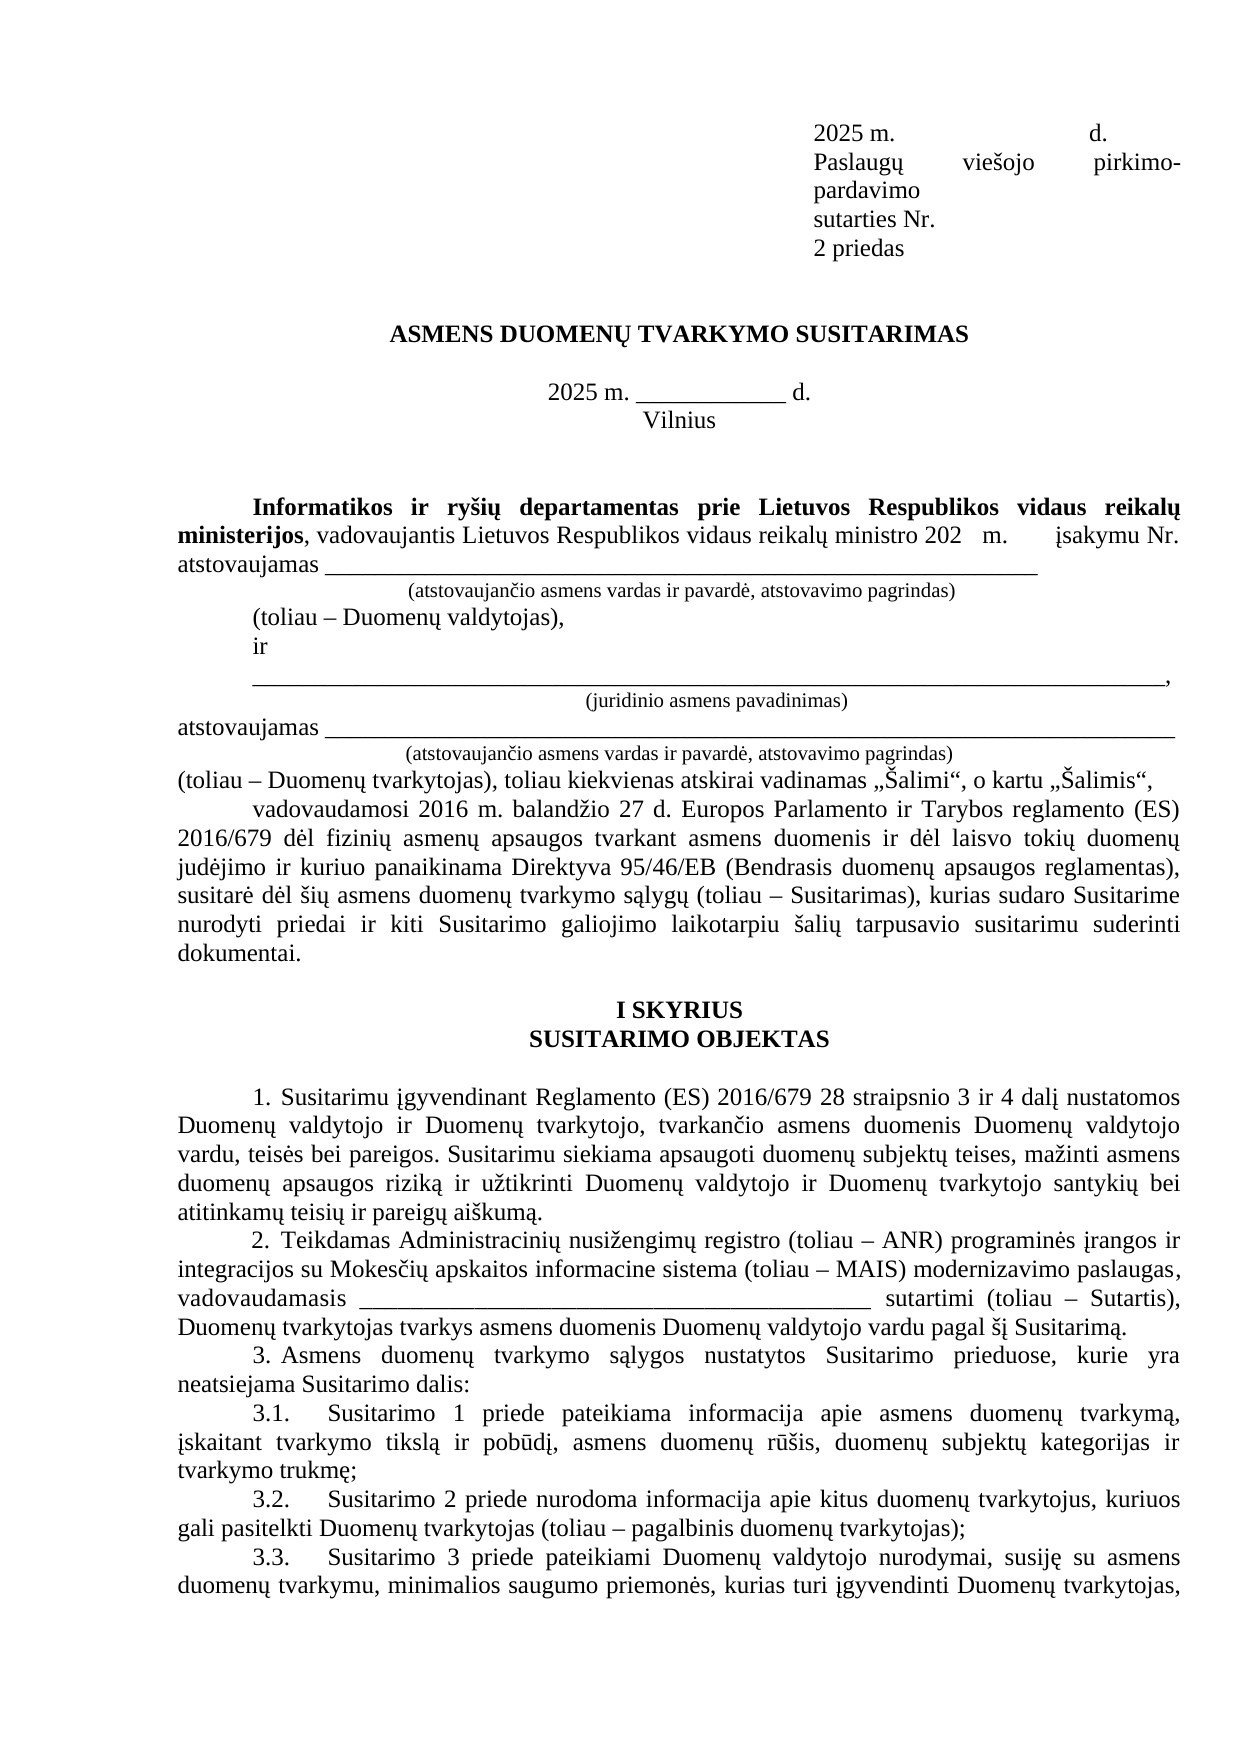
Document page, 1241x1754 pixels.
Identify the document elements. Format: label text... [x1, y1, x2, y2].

list SUSITARIMO OBJEKTAS [177, 1024, 1181, 1053]
text (atstovaujančio asmens vardas ir pavardė, atstovavimo pagrindas) [177, 741, 1181, 765]
list Susitarimo 1 priede pateikiama informacija apie asmens duomenų tvarkymą, įskaitant tvarkymo tikslą ir pobūdį, asmens duomenų rūšis, duomenų subjektų kategorijas ir tvarkymo trukmę; [177, 1398, 1181, 1484]
text atstovaujamas ____________________________________________________________________ [177, 712, 1181, 741]
text 2025 m. ____________ d. [177, 377, 1181, 406]
text ir [177, 631, 1181, 660]
list Susitarimu įgyvendinant Reglamento (ES) 2016/679 28 straipsnio 3 ir 4 dalį nustatomos Duomenų valdytojo ir Duomenų tvarkytojo, tvarkančio asmens duomenis Duomenų valdytojo vardu, teisės bei pareigos. Susitarimu siekiama apsaugoti duomenų subjektų teises, mažinti asmens duomenų apsaugos riziką ir užtikrinti Duomenų valdytojo ir Duomenų tvarkytojo santykių bei atitinkamų teisių ir pareigų aiškumą. [177, 1082, 1181, 1225]
text Vilnius [177, 406, 1181, 434]
text _________________________________________________________________________, [177, 660, 1181, 688]
text ASMENS DUOMENŲ TVARKYMO SUSITARIMAS [177, 319, 1181, 348]
text Paslaugų viešojo pirkimo-pardavimo sutarties Nr. [813, 147, 1181, 233]
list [177, 1542, 1181, 1599]
text 2025 m. d. [738, 118, 1181, 147]
text (toliau – Duomenų tvarkytojas), toliau kiekvienas atskirai vadinamas „Šalimi“, o kartu „Šalimis“, [177, 765, 1181, 794]
text (toliau – Duomenų valdytojas), [177, 602, 1181, 631]
list Teikdamas Administracinių nusižengimų registro (toliau – ANR) programinės įrangos ir integracijos su Mokesčių apskaitos informacine sistema (toliau – MAIS) modernizavimo paslaugas, vadovaudamasis ________________________________________ sutartimi (toliau – Sutartis), Duomenų tvarkytojas tvarkys asmens duomenis Duomenų valdytojo vardu pagal šį Susitarimą. [177, 1225, 1181, 1340]
list Susitarimo 2 priede nurodoma informacija apie kitus duomenų tvarkytojus, kuriuos gali pasitelkti Duomenų tvarkytojas (toliau – pagalbinis duomenų tvarkytojas); [177, 1484, 1181, 1542]
list I SKYRIUS [177, 995, 1181, 1024]
list Asmens duomenų tvarkymo sąlygos nustatytos Susitarimo prieduose, kurie yra neatsiejama Susitarimo dalis: [177, 1340, 1181, 1398]
text (atstovaujančio asmens vardas ir pavardė, atstovavimo pagrindas) [177, 578, 1181, 602]
text Informatikos ir ryšių departamentas prie Lietuvos Respublikos vidaus reikalų ministerijos, vadovaujantis Lietuvos Respublikos vidaus reikalų ministro 202 m. įsakymu Nr. atstovaujamas _________________________________________________________ [177, 492, 1181, 578]
text vadovaudamosi 2016 m. balandžio 27 d. Europos Parlamento ir Tarybos reglamento (ES) 2016/679 dėl fizinių asmenų apsaugos tvarkant asmens duomenis ir dėl laisvo tokių duomenų judėjimo ir kuriuo panaikinama Direktyva 95/46/EB (Bendrasis duomenų apsaugos reglamentas), susitarė dėl šių asmens duomenų tvarkymo sąlygų (toliau – Susitarimas), kurias sudaro Susitarime nurodyti priedai ir kiti Susitarimo galiojimo laikotarpiu šalių tarpusavio susitarimu suderinti dokumentai. [177, 794, 1181, 967]
text 2 priedas [738, 233, 1181, 262]
text (juridinio asmens pavadinimas) [177, 688, 1181, 712]
